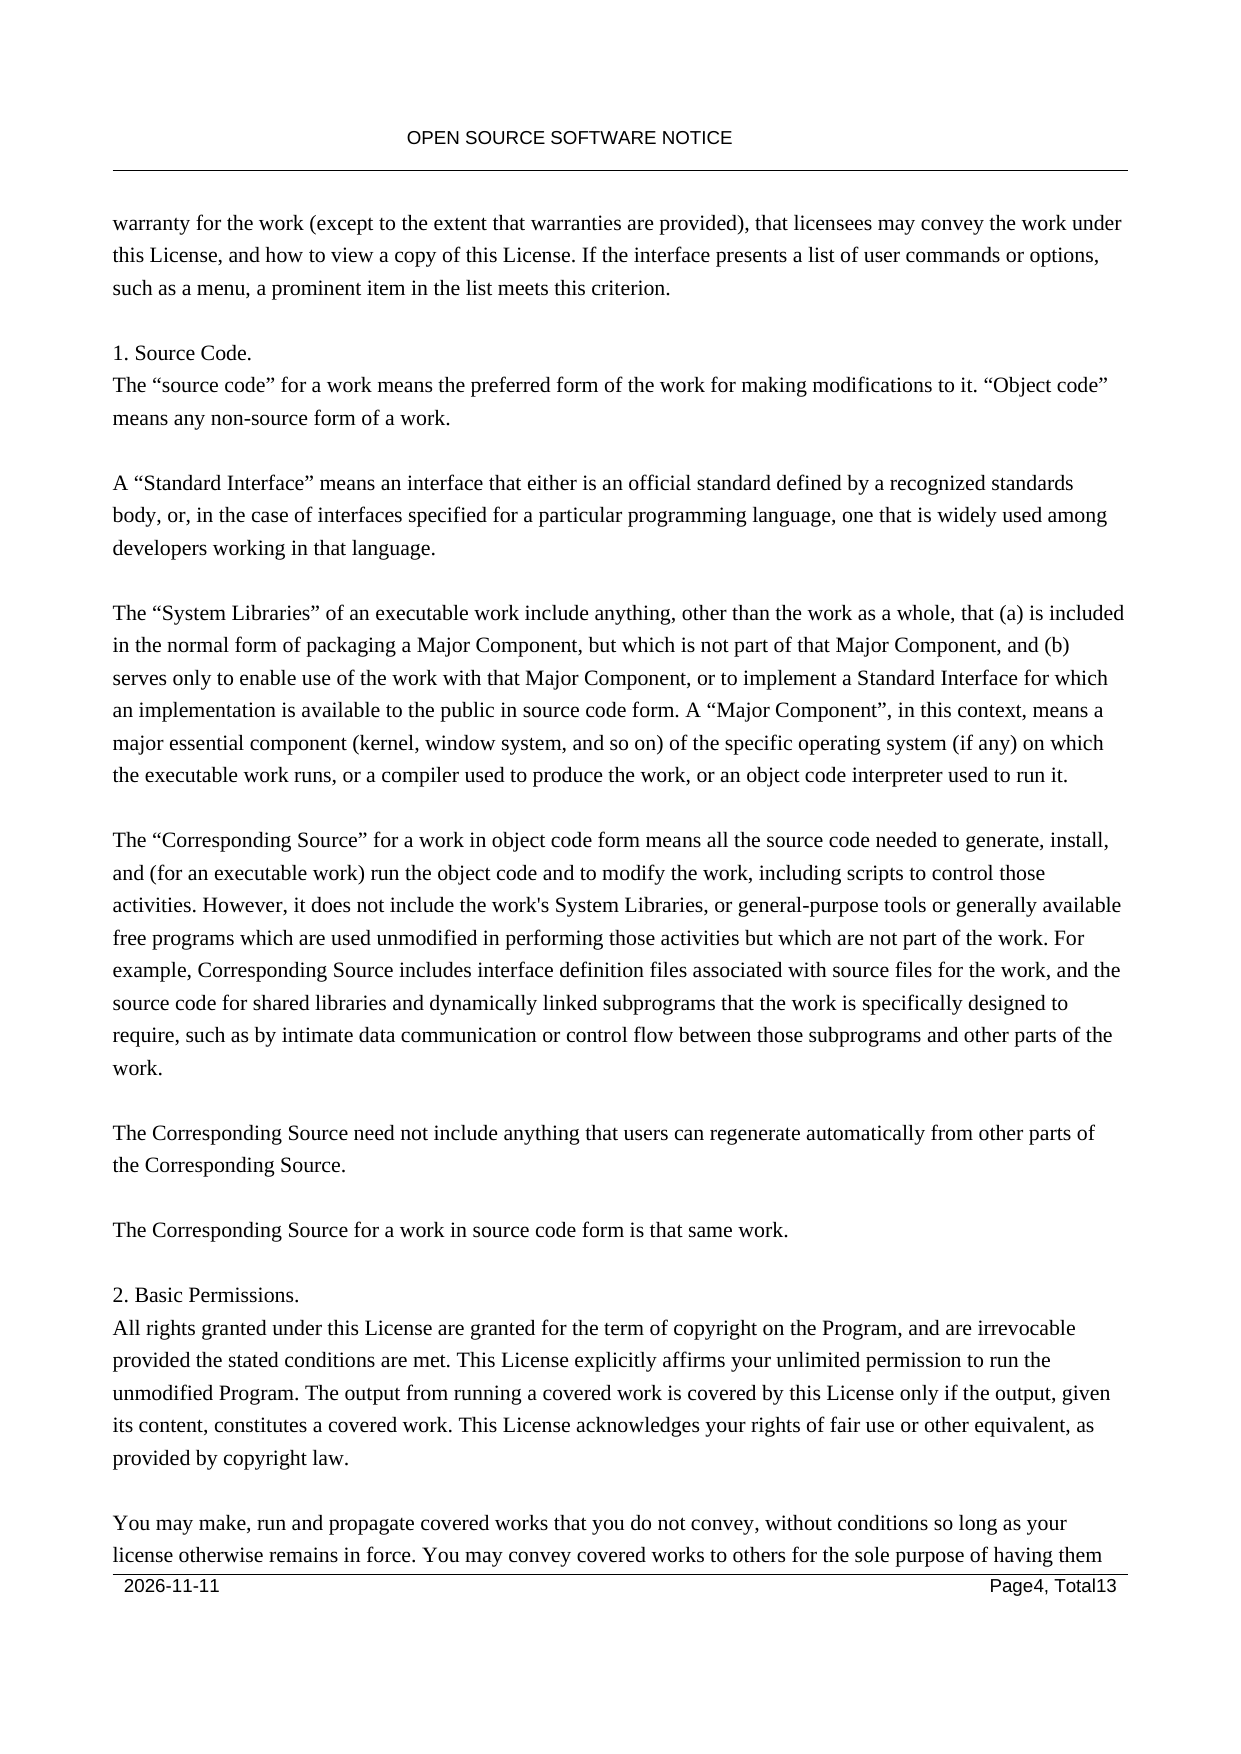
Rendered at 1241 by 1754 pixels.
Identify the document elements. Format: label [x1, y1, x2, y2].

text [112, 206, 1128, 1571]
